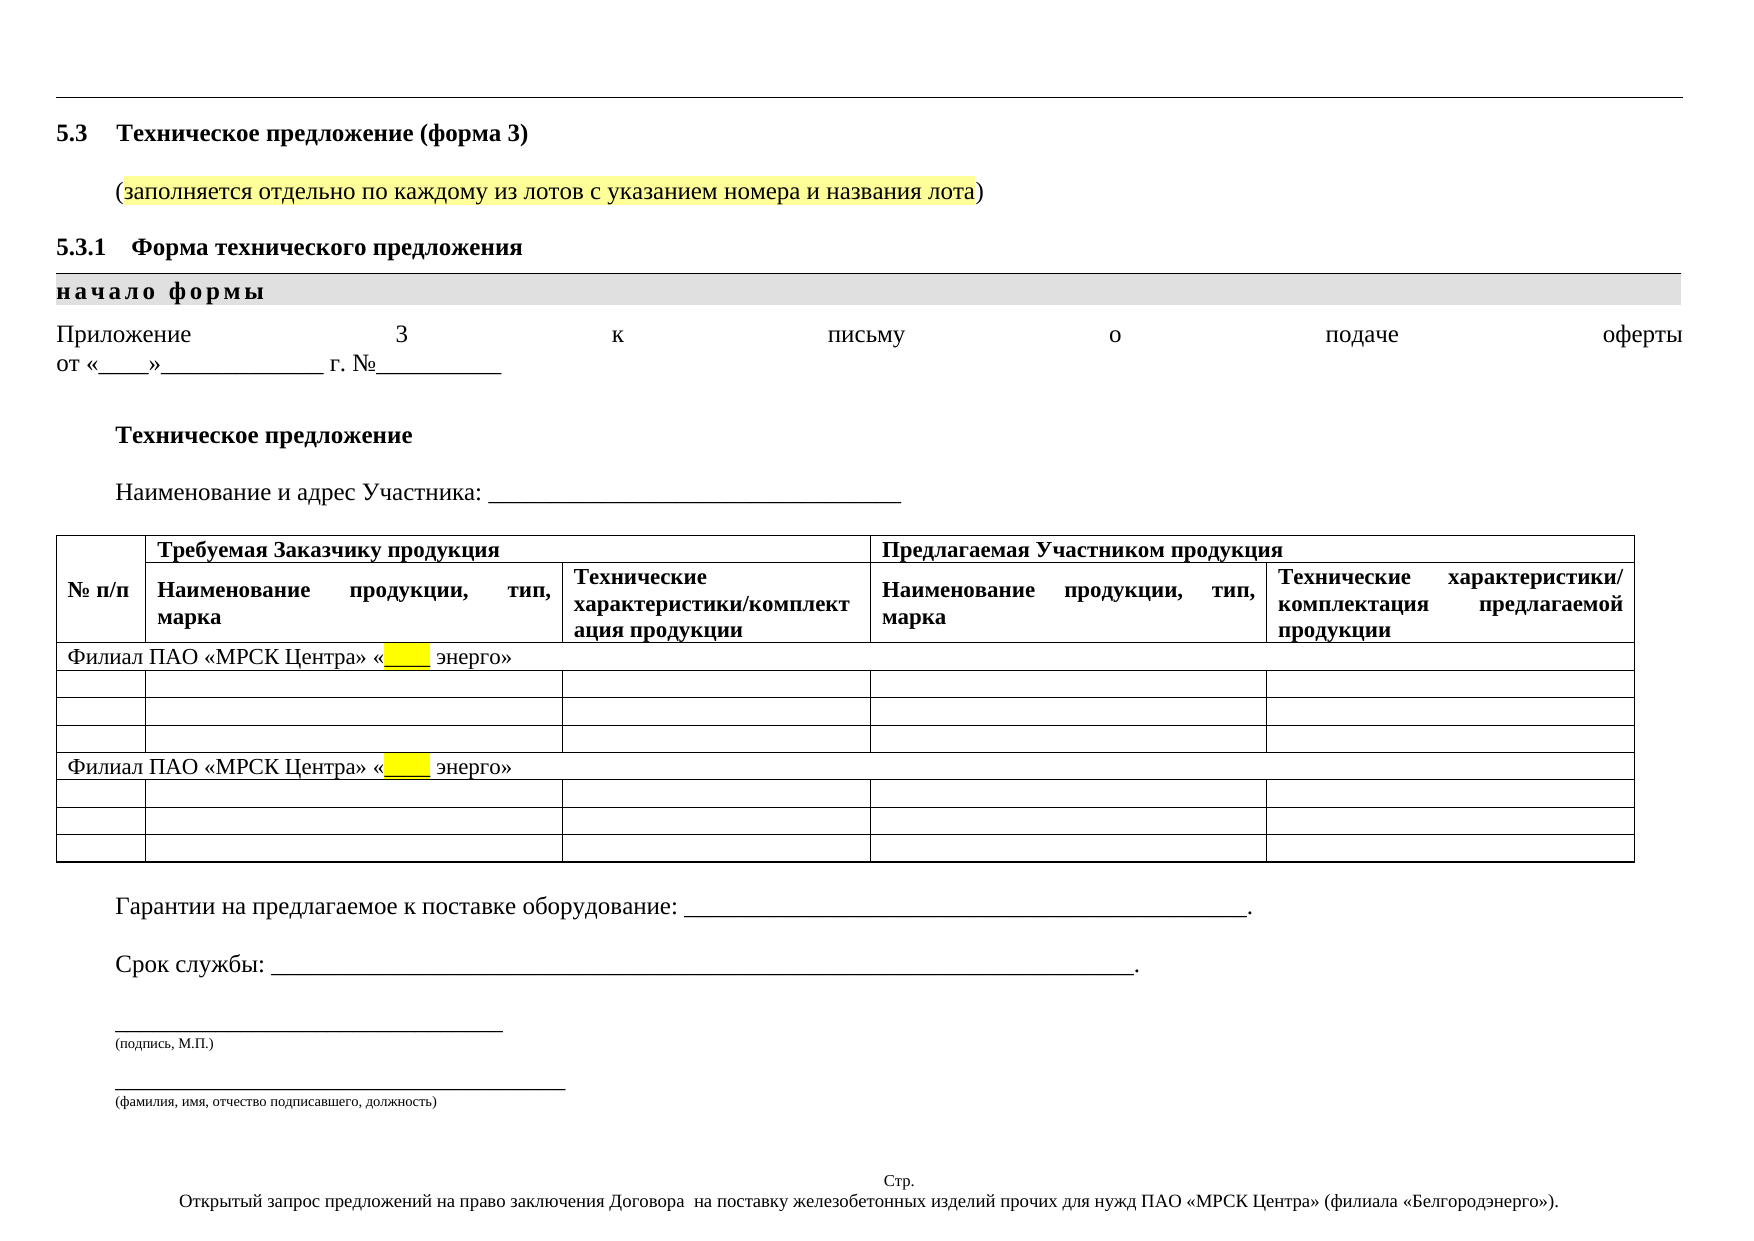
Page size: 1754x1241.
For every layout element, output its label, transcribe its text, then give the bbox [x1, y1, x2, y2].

table_cell [871, 698, 1266, 724]
text (заполняется отдельно по каждому из лотов с указанием номера и названия лота) [975, 176, 1683, 205]
table_cell [563, 726, 870, 752]
text Техническое предложение [56, 420, 1683, 448]
table_cell [57, 726, 145, 752]
table_cell [57, 808, 145, 834]
table_cell [146, 808, 562, 834]
table_header № п/п [57, 536, 145, 642]
table_cell [57, 698, 145, 724]
table_cell Наименование продукции, тип, марка [871, 563, 1266, 642]
table_cell [871, 808, 1266, 834]
subtitle Форма технического предложения [56, 232, 1683, 260]
table_cell [57, 671, 145, 697]
table_cell [1267, 726, 1634, 752]
table_cell [146, 671, 562, 697]
table_cell Филиал ПАО «МРСК Центра» «____ энерго» [430, 753, 1634, 779]
table_cell [871, 726, 1266, 752]
table_cell [1267, 808, 1634, 834]
table_cell [57, 780, 145, 807]
table_cell Филиал ПАО «МРСК Центра» «____ энерго» [430, 643, 1634, 670]
text Гарантии на предлагаемое к поставке оборудование: _____________________________________________. [56, 891, 1683, 920]
table_cell Технические характеристики/комплектация продукции [563, 563, 870, 642]
table_cell [563, 835, 870, 861]
table_header Предлагаемая Участником продукция [871, 536, 1634, 562]
table_cell [1267, 698, 1634, 724]
table_cell [871, 671, 1266, 697]
text Наименование и адрес Участника: _________________________________ [56, 477, 1683, 506]
text _______________________________ [56, 1006, 1683, 1035]
text (подпись, М.П.) [56, 1035, 1299, 1064]
table_cell [146, 698, 562, 724]
table_cell [563, 671, 870, 697]
table_cell Филиал ПАО «МРСК Центра» «____ энерго» [57, 753, 384, 779]
table_cell [1267, 835, 1634, 861]
table_cell [871, 780, 1266, 807]
table_header Требуемая Заказчику продукция [146, 536, 870, 562]
text ____________________________________ [56, 1064, 1683, 1092]
table_cell [146, 835, 562, 861]
table_cell Технические характеристики/ комплектация предлагаемой продукции [1267, 563, 1634, 642]
table_cell [563, 780, 870, 807]
table_cell Наименование продукции, тип, марка [146, 563, 562, 642]
text Приложение 3 к письму о подаче оферты от «____»_____________ г. №__________ [56, 319, 1683, 377]
table_cell [57, 835, 145, 861]
table_cell [1267, 780, 1634, 807]
text (фамилия, имя, отчество подписавшего, должность) [56, 1092, 1299, 1121]
table_cell [563, 698, 870, 724]
table_cell [1267, 671, 1634, 697]
text начало формы [56, 274, 1681, 305]
table_cell [871, 835, 1266, 861]
subtitle Техническое предложение (форма 3) [56, 118, 1683, 147]
text Срок службы: _____________________________________________________________________. [56, 949, 1683, 977]
table_cell [563, 808, 870, 834]
table_cell [146, 726, 562, 752]
table_cell Филиал ПАО «МРСК Центра» «____ энерго» [57, 643, 384, 670]
table_cell [146, 780, 562, 807]
